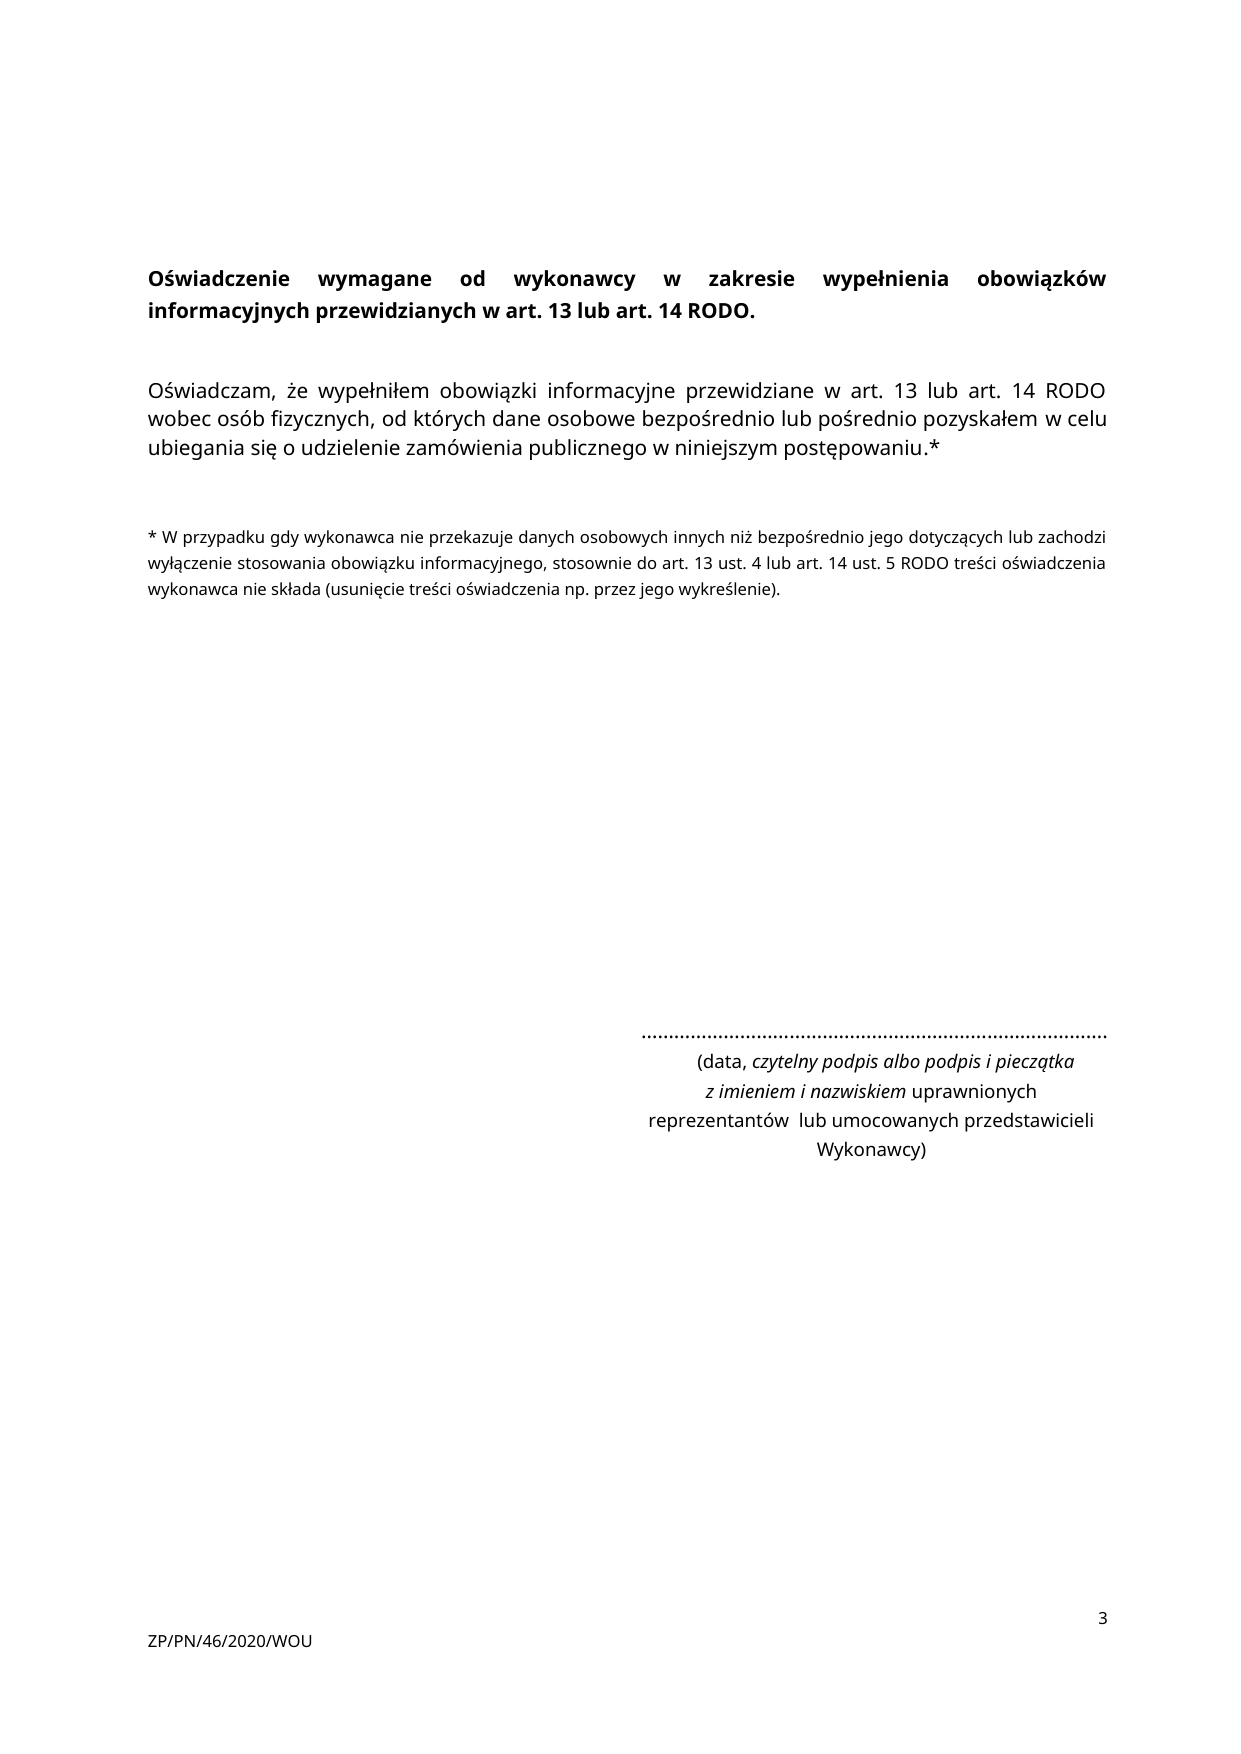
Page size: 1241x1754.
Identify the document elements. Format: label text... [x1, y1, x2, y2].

text (data, czytelny podpis albo podpis i pieczątka z imieniem i nazwiskiem uprawnionych reprezentantów lub umocowanych przedstawicieli Wykonawcy) [635, 1049, 1108, 1162]
text * W przypadku gdy wykonawca nie przekazuje danych osobowych innych niż bezpośrednio jego dotyczących lub zachodzi wyłączenie stosowania obowiązku informacyjnego, stosownie do art. 13 ust. 4 lub art. 14 ust. 5 RODO treści oświadczenia wykonawca nie składa (usunięcie treści oświadczenia np. przez jego wykreślenie). [148, 461, 1107, 601]
text …………………………………………………………………………. [148, 1016, 1107, 1044]
text Oświadczam, że wypełniłem obowiązki informacyjne przewidziane w art. 13 lub art. 14 RODO wobec osób fizycznych, od których dane osobowe bezpośrednio lub pośrednio pozyskałem w celu ubiegania się o udzielenie zamówienia publicznego w niniejszym postępowaniu.* [148, 376, 1107, 461]
text Oświadczenie wymagane od wykonawcy w zakresie wypełnienia obowiązków informacyjnych przewidzianych w art. 13 lub art. 14 RODO. [148, 264, 1107, 325]
